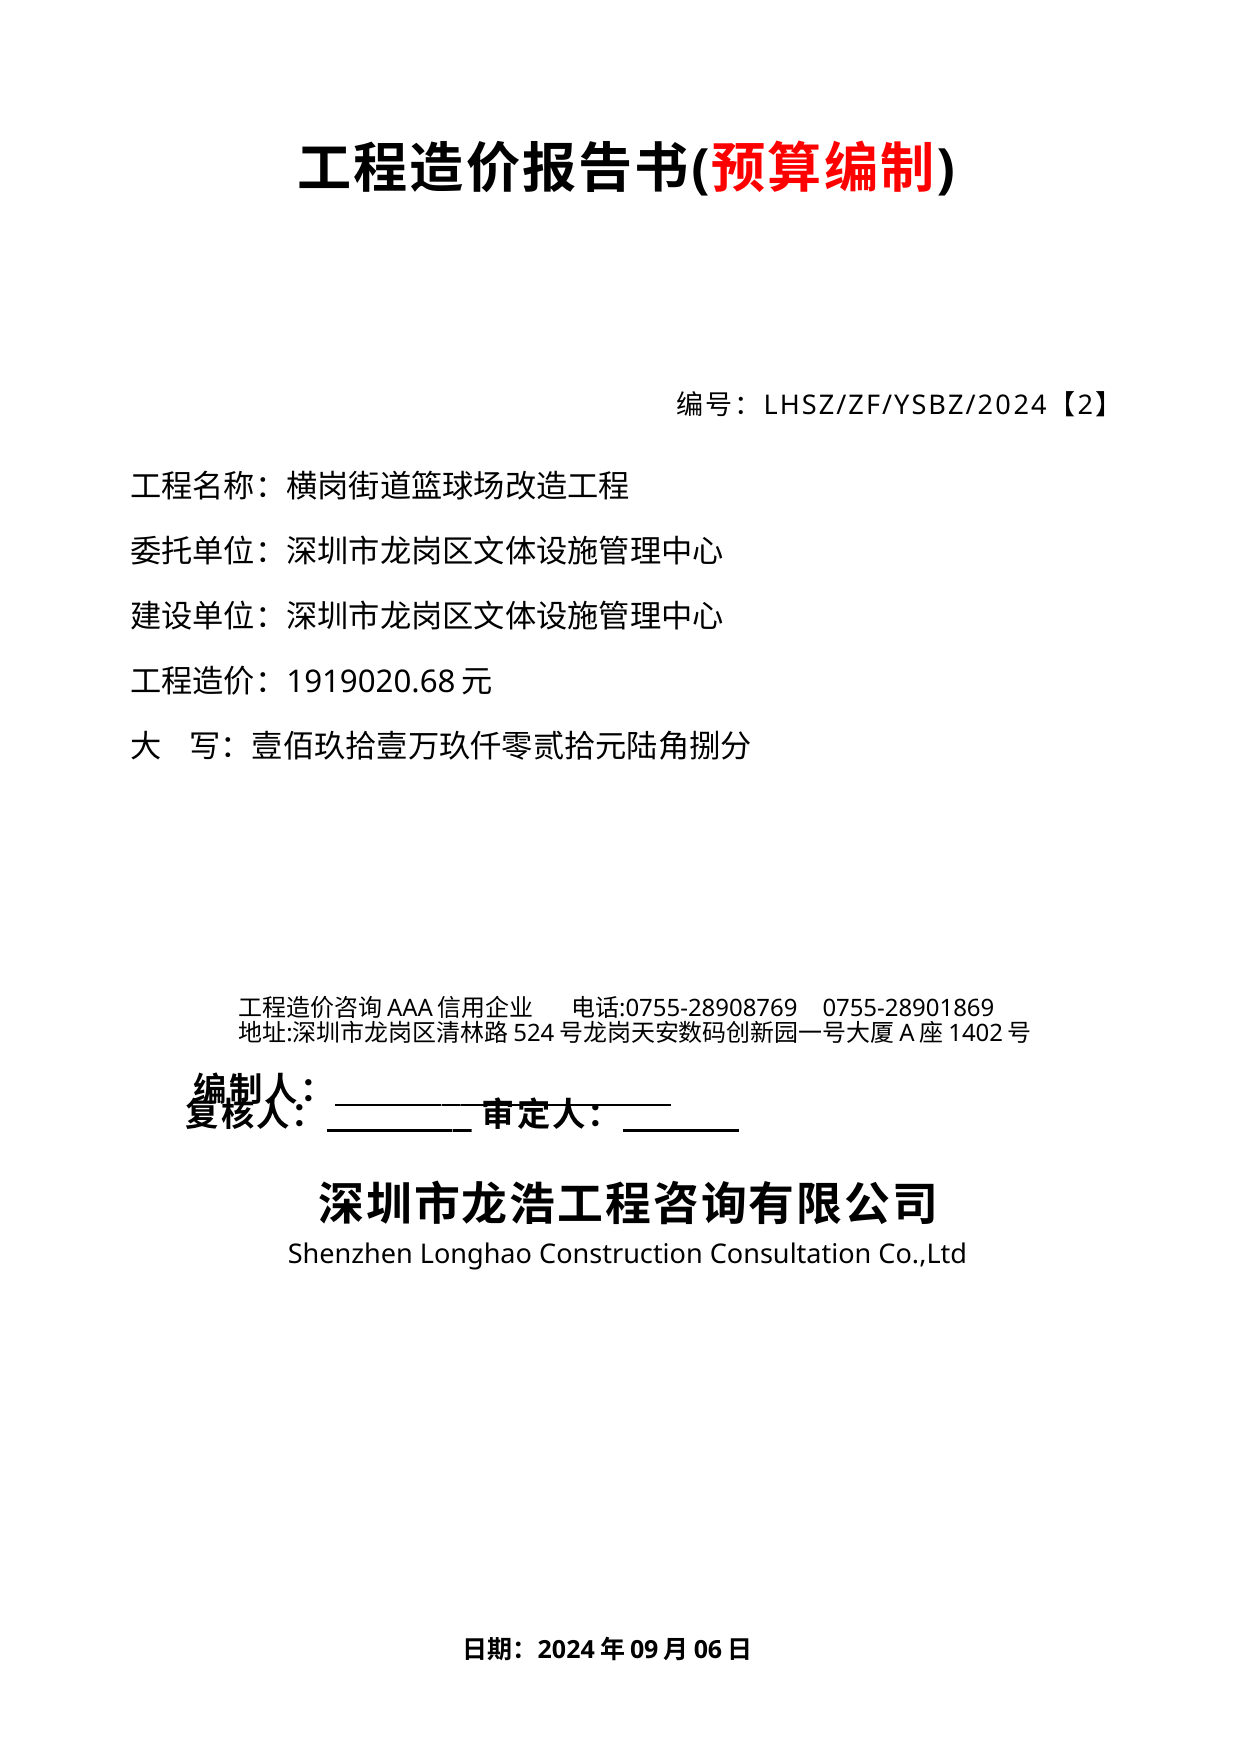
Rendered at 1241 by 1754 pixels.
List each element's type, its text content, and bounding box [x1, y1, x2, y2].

text 编号：LHSZ/ZF/YSBZ/2024【2】 [130, 370, 1122, 435]
list 建设单位：深圳市龙岗区文体设施管理中心 [130, 582, 1122, 647]
list 大 写：壹佰玖拾壹万玖仟零贰拾元陆角捌分 [130, 712, 1122, 777]
list 工程名称：横岗街道篮球场改造工程 [130, 452, 1122, 517]
list 委托单位：深圳市龙岗区文体设施管理中心 [130, 517, 1122, 582]
list 工程造价：1919020.68元 [130, 647, 1122, 712]
text 工程造价报告书(预算编制) [130, 116, 1122, 213]
